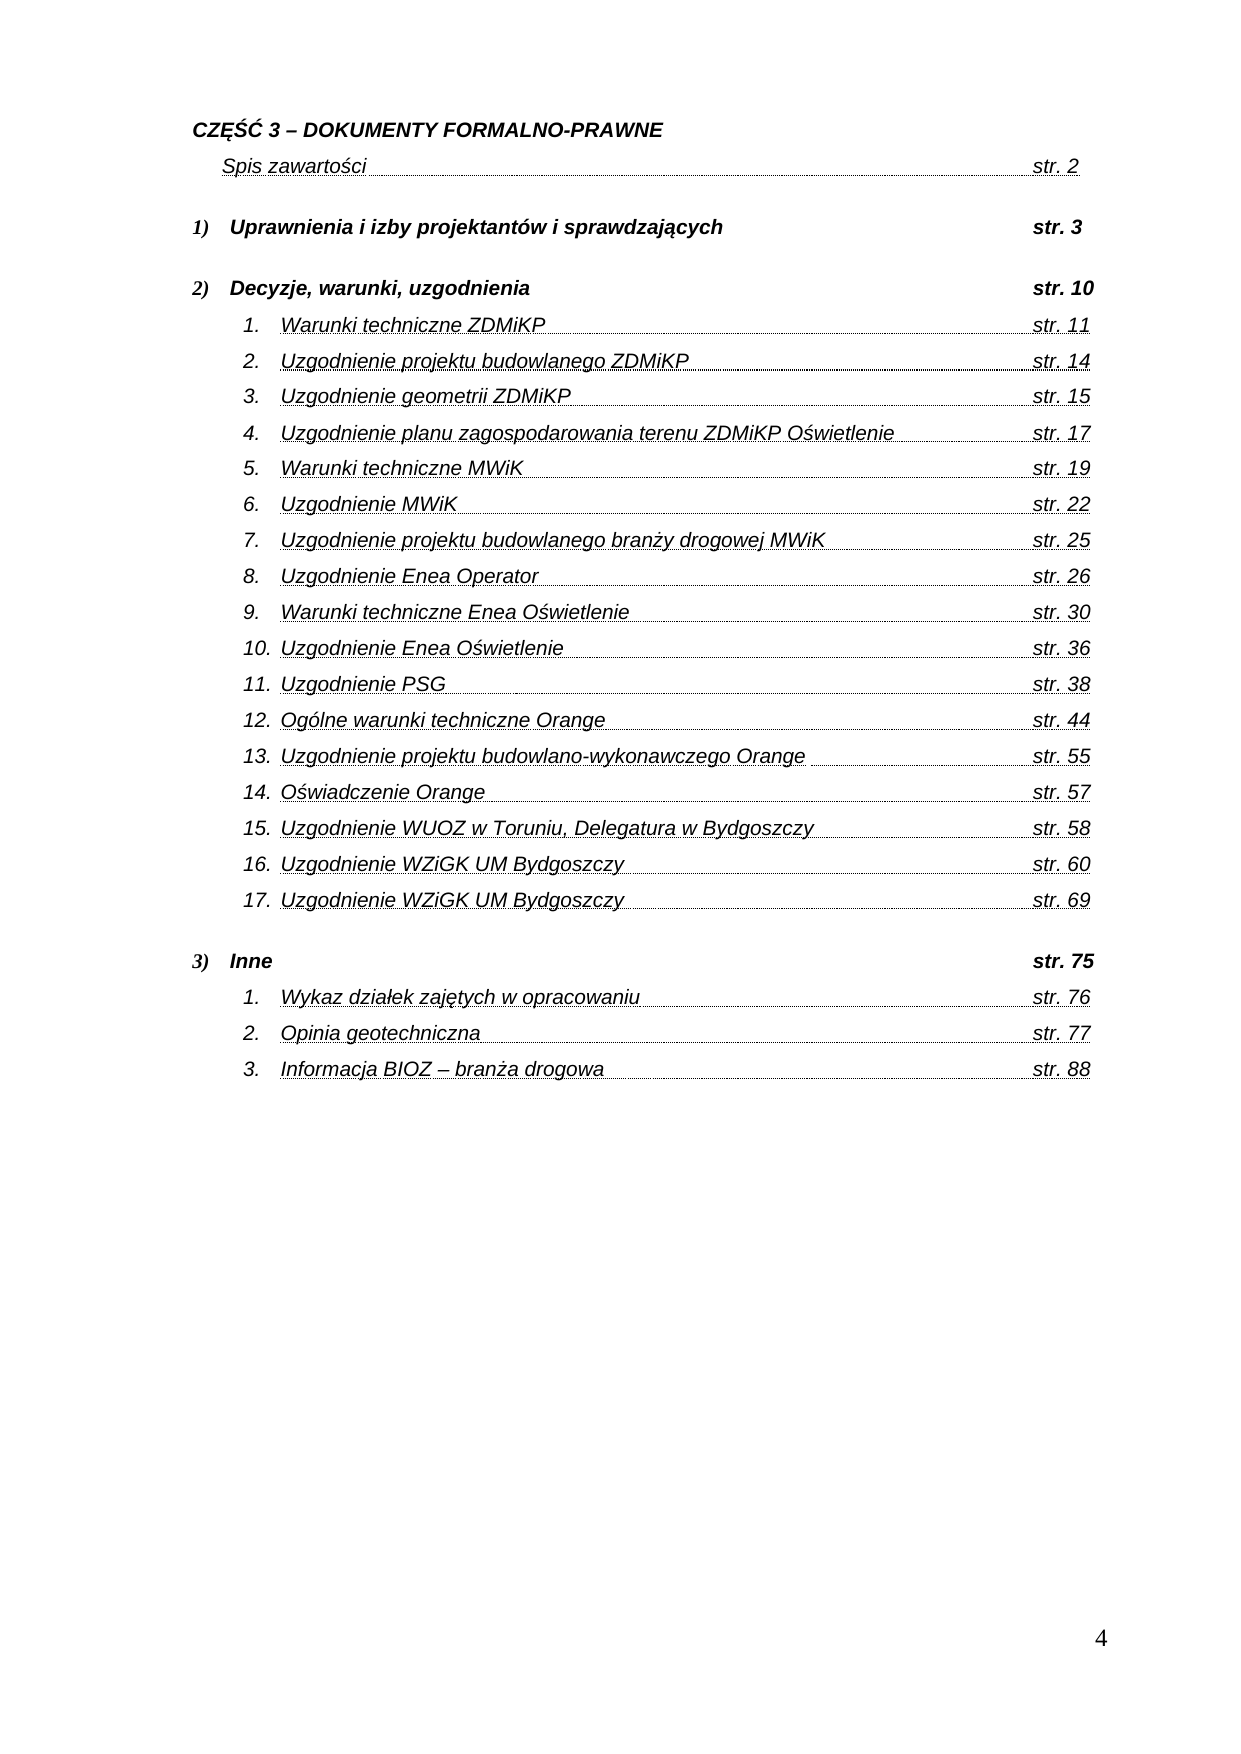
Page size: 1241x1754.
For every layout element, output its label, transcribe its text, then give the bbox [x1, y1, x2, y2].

list Uzgodnienie projektu budowlanego branży drogowej MWiK str. 25 [243, 528, 1107, 552]
list Warunki techniczne MWiK str. 19 [243, 456, 1107, 480]
list Opinia geotechniczna str. 77 [243, 1021, 1107, 1044]
list Uzgodnienie Enea Oświetlenie str. 36 [243, 636, 1107, 660]
list Ogólne warunki techniczne Orange str. 44 [243, 708, 1107, 732]
list Decyzje, warunki, uzgodnienia str. 10 [192, 276, 1107, 300]
list Uzgodnienie WUOZ w Toruniu, Delegatura w Bydgoszczy str. 58 [243, 816, 1107, 839]
list Uzgodnienie projektu budowlano-wykonawczego Orange str. 55 [243, 744, 1107, 768]
text Spis zawartości str. 2 [222, 154, 1107, 178]
list Uzgodnienie WZiGK UM Bydgoszczy str. 60 [243, 852, 1107, 876]
list Warunki techniczne ZDMiKP str. 11 [243, 312, 1107, 336]
list Uzgodnienie WZiGK UM Bydgoszczy str. 69 [243, 887, 1107, 911]
list Uprawnienia i izby projektantów i sprawdzających str. 3 [192, 215, 1107, 239]
list Uzgodnienie Enea Operator str. 26 [243, 564, 1107, 588]
list Oświadczenie Orange str. 57 [243, 780, 1107, 804]
list Uzgodnienie planu zagospodarowania terenu ZDMiKP Oświetlenie str. 17 [243, 420, 1107, 444]
list Inne str. 75 [192, 948, 1107, 973]
text CZĘŚĆ 3 – DOKUMENTY FORMALNO-PRAWNE [192, 118, 1107, 142]
list Informacja BIOZ – branża drogowa str. 88 [243, 1057, 1107, 1081]
list Uzgodnienie PSG str. 38 [243, 672, 1107, 696]
list Warunki techniczne Enea Oświetlenie str. 30 [243, 600, 1107, 624]
list Wykaz działek zajętych w opracowaniu str. 76 [243, 985, 1107, 1009]
list Uzgodnienie geometrii ZDMiKP str. 15 [243, 384, 1107, 408]
list Uzgodnienie MWiK str. 22 [243, 492, 1107, 516]
list Uzgodnienie projektu budowlanego ZDMiKP str. 14 [243, 348, 1107, 372]
